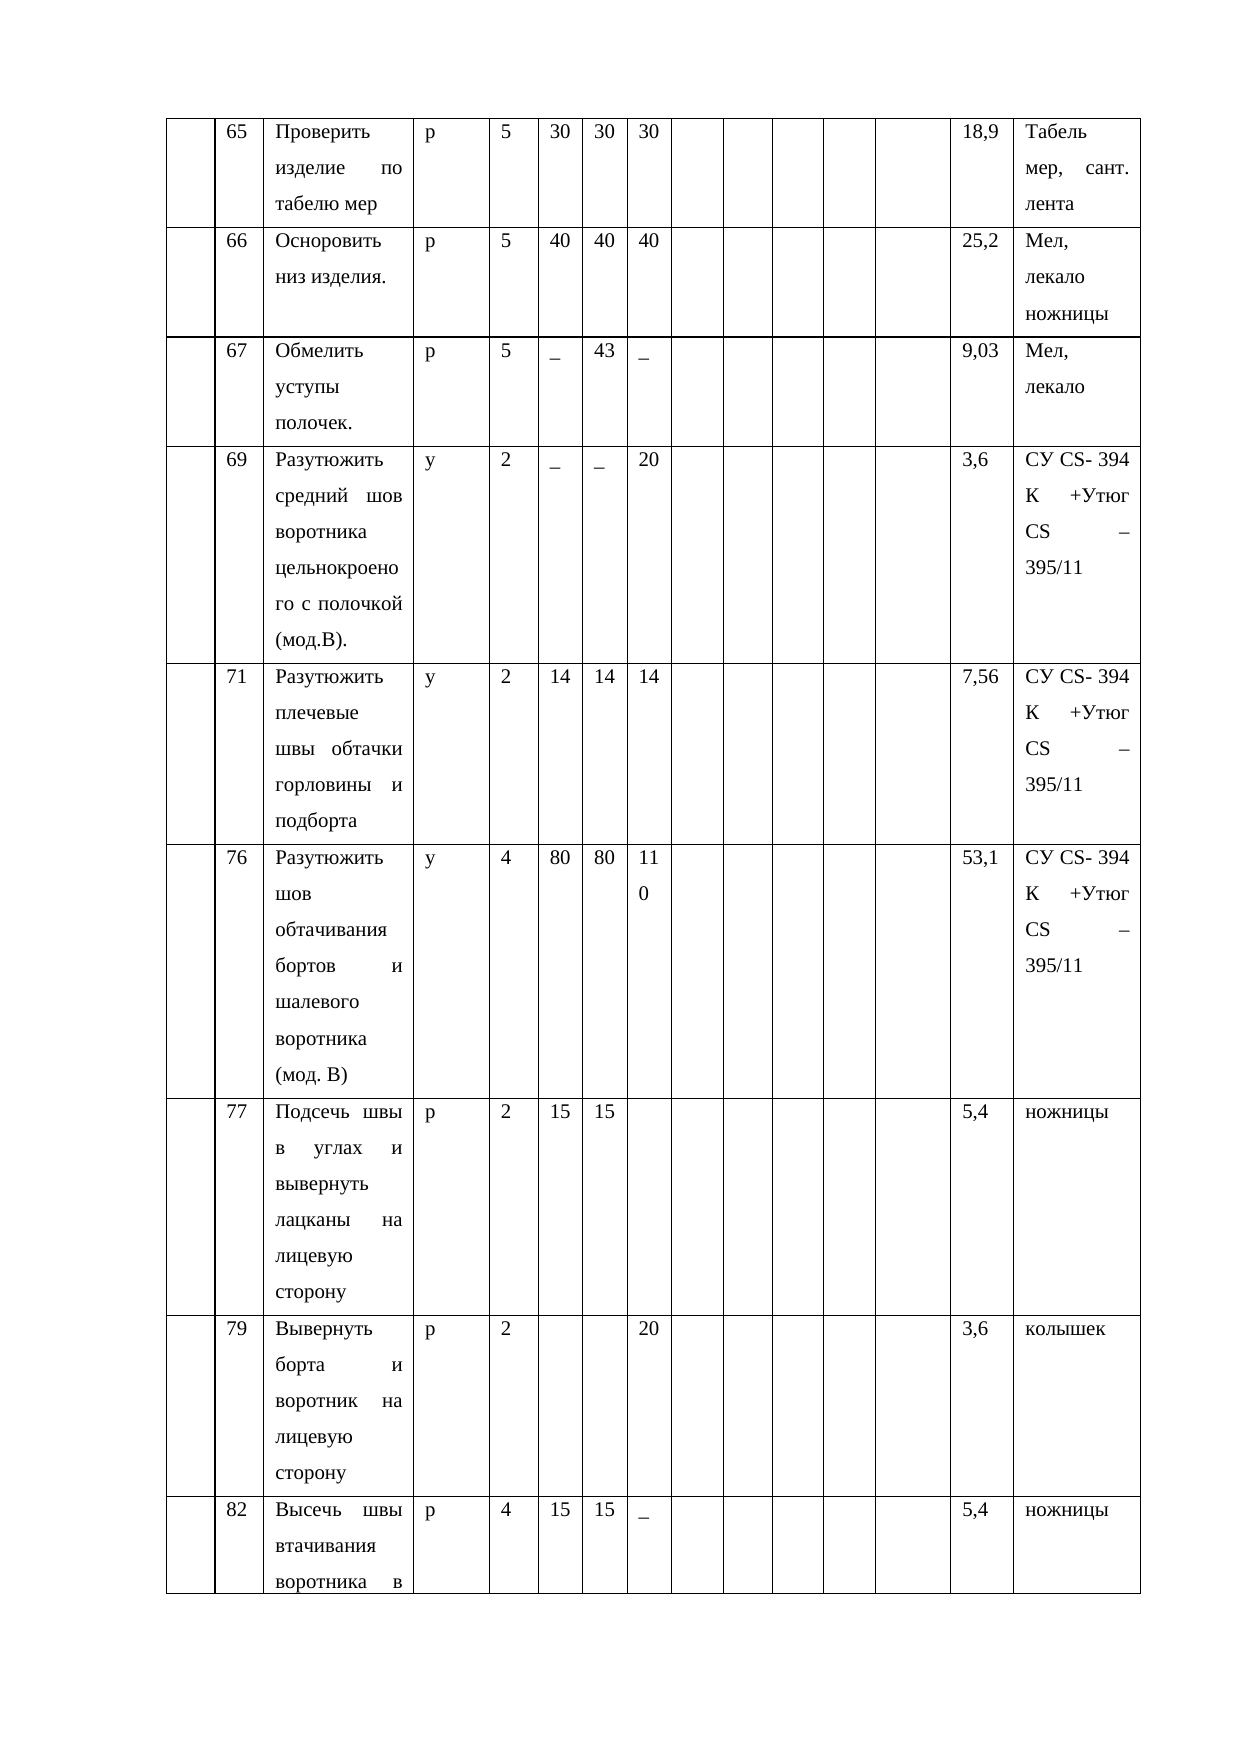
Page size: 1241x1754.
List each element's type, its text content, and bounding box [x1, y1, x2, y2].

table_cell колышек [1014, 1316, 1140, 1496]
table_cell [167, 664, 214, 844]
table_cell СУ CS- 394 К +Утюг CS – 395/11 [1014, 845, 1140, 1097]
table_cell 30 [628, 119, 671, 227]
table_cell 82 [216, 1497, 263, 1593]
table_cell _ [628, 1497, 671, 1593]
table_cell [672, 338, 723, 446]
table_cell Вывернуть борта и воротник на лицевую сторону [264, 1316, 413, 1496]
table_cell [672, 119, 723, 227]
table_cell 20 [628, 1316, 671, 1496]
table_cell _ [583, 447, 627, 663]
table_cell 43 [583, 338, 627, 446]
table_cell 14 [583, 664, 627, 844]
table_cell [773, 1099, 823, 1315]
table_cell [628, 1099, 671, 1315]
table_cell [672, 664, 723, 844]
table_cell [167, 447, 214, 663]
table_cell ножницы [1014, 1497, 1140, 1593]
table_cell 2 [490, 1099, 538, 1315]
table_cell [773, 1497, 823, 1593]
table_cell Мел, лекало [1014, 338, 1140, 446]
table_cell [876, 119, 950, 227]
table_cell [167, 845, 214, 1097]
table_cell [724, 845, 772, 1097]
table_cell 69 [216, 447, 263, 663]
table_cell [876, 338, 950, 446]
table_cell у [414, 845, 489, 1097]
table_cell 71 [216, 664, 263, 844]
table_cell СУ CS- 394 К +Утюг CS – 395/11 [1014, 664, 1140, 844]
table_cell [824, 664, 875, 844]
table_cell _ [539, 338, 582, 446]
table_cell Проверить изделие по табелю мер [264, 119, 413, 227]
table_cell 30 [583, 119, 627, 227]
table_cell 15 [539, 1497, 582, 1593]
table_cell [876, 228, 950, 336]
table_cell [824, 1316, 875, 1496]
table_cell [824, 1099, 875, 1315]
table_cell 4 [490, 845, 538, 1097]
table_cell 66 [216, 228, 263, 336]
table_cell 3,6 [951, 447, 1013, 663]
table_cell [876, 845, 950, 1097]
table_cell [724, 1316, 772, 1496]
table_cell _ [539, 447, 582, 663]
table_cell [264, 1497, 413, 1593]
table_cell Мел, лекало ножницы [1014, 228, 1140, 336]
table_cell р [414, 1316, 489, 1496]
table_cell [724, 1497, 772, 1593]
table_cell [672, 228, 723, 336]
table_cell [539, 1316, 582, 1496]
table_cell 2 [490, 664, 538, 844]
table_cell [724, 447, 772, 663]
table_cell 20 [628, 447, 671, 663]
table_cell 110 [628, 845, 671, 1097]
table_cell [167, 1497, 214, 1593]
table_cell у [414, 664, 489, 844]
table_cell [724, 664, 772, 844]
table_cell _ [628, 338, 671, 446]
table_cell 2 [490, 1316, 538, 1496]
table_cell [724, 1099, 772, 1315]
table_cell [773, 119, 823, 227]
table_cell р [414, 228, 489, 336]
table_cell 76 [216, 845, 263, 1097]
table_cell [672, 447, 723, 663]
table_cell [824, 845, 875, 1097]
table_cell 18,9 [951, 119, 1013, 227]
table_cell [773, 447, 823, 663]
table_cell [724, 228, 772, 336]
table_cell 77 [216, 1099, 263, 1315]
table_cell [672, 1099, 723, 1315]
table_cell 14 [628, 664, 671, 844]
table_cell [167, 119, 214, 227]
table_cell [824, 447, 875, 663]
table_cell [724, 119, 772, 227]
table_cell [876, 1497, 950, 1593]
table_cell 40 [628, 228, 671, 336]
table_cell [167, 228, 214, 336]
table_cell Табель мер, сант. лента [1014, 119, 1140, 227]
table_cell 5 [490, 338, 538, 446]
table_cell 79 [216, 1316, 263, 1496]
table_cell р [414, 338, 489, 446]
table_cell [824, 1497, 875, 1593]
table_cell [167, 338, 214, 446]
table_cell [773, 664, 823, 844]
table_cell 80 [583, 845, 627, 1097]
table_cell [672, 1497, 723, 1593]
table_cell [824, 228, 875, 336]
table_cell 5,4 [951, 1497, 1013, 1593]
table_cell [773, 228, 823, 336]
table_cell [824, 119, 875, 227]
table_cell [824, 338, 875, 446]
table_cell [773, 845, 823, 1097]
table_cell р [414, 119, 489, 227]
table_cell [876, 664, 950, 844]
table_cell 3,6 [951, 1316, 1013, 1496]
table_cell Осноровить низ изделия. [264, 228, 413, 336]
table_cell 7,56 [951, 664, 1013, 844]
table_cell [876, 1316, 950, 1496]
table_cell 5 [490, 119, 538, 227]
table_cell [773, 1316, 823, 1496]
table_cell [672, 845, 723, 1097]
table_cell [773, 338, 823, 446]
table_cell 4 [490, 1497, 538, 1593]
table_cell 9,03 [951, 338, 1013, 446]
table_cell [724, 338, 772, 446]
table_cell 15 [539, 1099, 582, 1315]
table_cell р [414, 1099, 489, 1315]
table_cell 53,1 [951, 845, 1013, 1097]
table_cell [167, 1099, 214, 1315]
table_cell СУ CS- 394 К +Утюг CS – 395/11 [1014, 447, 1140, 663]
table_cell [583, 1316, 627, 1496]
table_cell [876, 1099, 950, 1315]
table_cell 40 [539, 228, 582, 336]
table_cell 15 [583, 1497, 627, 1593]
table_cell 5,4 [951, 1099, 1013, 1315]
table_cell 65 [216, 119, 263, 227]
table_cell [672, 1316, 723, 1496]
table_cell 25,2 [951, 228, 1013, 336]
table_cell Разутюжить шов обтачивания бортов и шалевого воротника (мод. В) [264, 845, 413, 1097]
table_cell ножницы [1014, 1099, 1140, 1315]
table_cell Обмелить уступы полочек. [264, 338, 413, 446]
table_cell 15 [583, 1099, 627, 1315]
table_cell 30 [539, 119, 582, 227]
table_cell [876, 447, 950, 663]
table_cell Разутюжить плечевые швы обтачки горловины и подборта [264, 664, 413, 844]
table_cell Разутюжить средний шов воротника цельнокроеного с полочкой (мод.В). [264, 447, 413, 663]
table_cell 14 [539, 664, 582, 844]
table_cell у [414, 447, 489, 663]
table_cell [167, 1316, 214, 1496]
table_cell 2 [490, 447, 538, 663]
table_cell Подсечь швы в углах и вывернуть лацканы на лицевую сторону [264, 1099, 413, 1315]
table_cell р [414, 1497, 489, 1593]
table_cell 40 [583, 228, 627, 336]
table_cell 5 [490, 228, 538, 336]
table_cell 80 [539, 845, 582, 1097]
table_cell 67 [216, 338, 263, 446]
